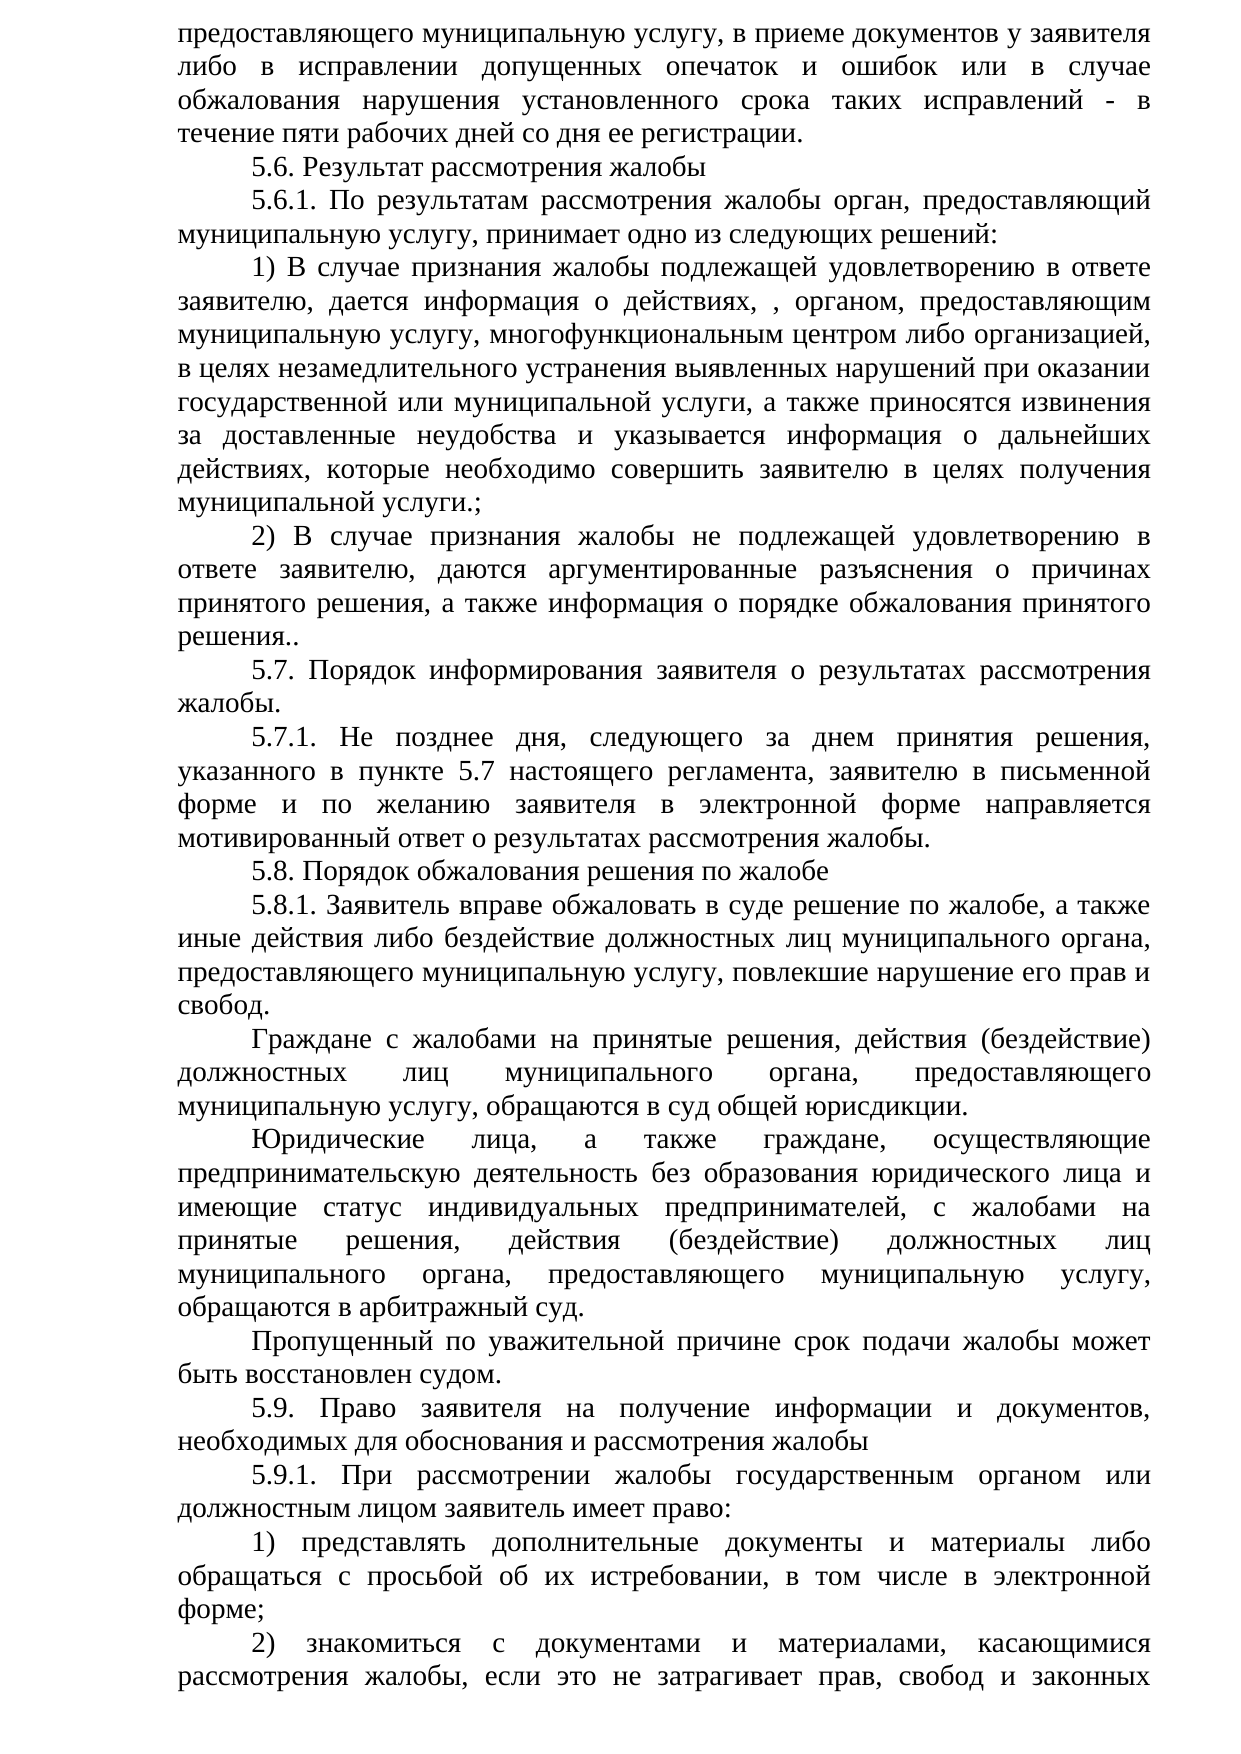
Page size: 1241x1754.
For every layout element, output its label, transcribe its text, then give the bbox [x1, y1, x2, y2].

text 5.9.1. При рассмотрении жалобы государственным органом или должностным лицом заявитель имеет право: [177, 1457, 1152, 1524]
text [177, 1625, 1152, 1692]
text 1) представлять дополнительные документы и материалы либо обращаться с просьбой об их истребовании, в том числе в электронной форме; [177, 1524, 1152, 1625]
text 5.7. Порядок информирования заявителя о результатах рассмотрения жалобы. [177, 652, 1152, 719]
text 5.6. Результат рассмотрения жалобы [177, 149, 1152, 182]
text 5.8. Порядок обжалования решения по жалобе [177, 853, 1152, 887]
text Юридические лица, а также граждане, осуществляющие предпринимательскую деятельность без образования юридического лица и имеющие статус индивидуальных предпринимателей, с жалобами на принятые решения, действия (бездействие) должностных лиц муниципального органа, предоставляющего муниципальную услугу, обращаются в арбитражный суд. [177, 1122, 1152, 1323]
text 5.7.1. Не позднее дня, следующего за днем принятия решения, указанного в пункте 5.7 настоящего регламента, заявителю в письменной форме и по желанию заявителя в электронной форме направляется мотивированный ответ о результатах рассмотрения жалобы. [177, 719, 1152, 853]
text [177, 15, 1152, 149]
text Граждане с жалобами на принятые решения, действия (бездействие) должностных лиц муниципального органа, предоставляющего муниципальную услугу, обращаются в суд общей юрисдикции. [177, 1021, 1152, 1122]
text 5.6.1. По результатам рассмотрения жалобы орган, предоставляющий муниципальную услугу, принимает одно из следующих решений: [177, 182, 1152, 249]
text Пропущенный по уважительной причине срок подачи жалобы может быть восстановлен судом. [177, 1323, 1152, 1390]
text 1) В случае признания жалобы подлежащей удовлетворению в ответе заявителю, дается информация о действиях, , органом, предоставляющим муниципальную услугу, многофункциональным центром либо организацией, в целях незамедлительного устранения выявленных нарушений при оказании государственной или муниципальной услуги, а также приносятся извинения за доставленные неудобства и указывается информация о дальнейших действиях, которые необходимо совершить заявителю в целях получения муниципальной услуги.; [177, 249, 1152, 518]
text 2) В случае признания жалобы не подлежащей удовлетворению в ответе заявителю, даются аргументированные разъяснения о причинах принятого решения, а также информация о порядке обжалования принятого решения.. [177, 518, 1152, 652]
text 5.9. Право заявителя на получение информации и документов, необходимых для обоснования и рассмотрения жалобы [177, 1390, 1152, 1457]
text 5.8.1. Заявитель вправе обжаловать в суде решение по жалобе, а также иные действия либо бездействие должностных лиц муниципального органа, предоставляющего муниципальную услугу, повлекшие нарушение его прав и свобод. [177, 887, 1152, 1021]
